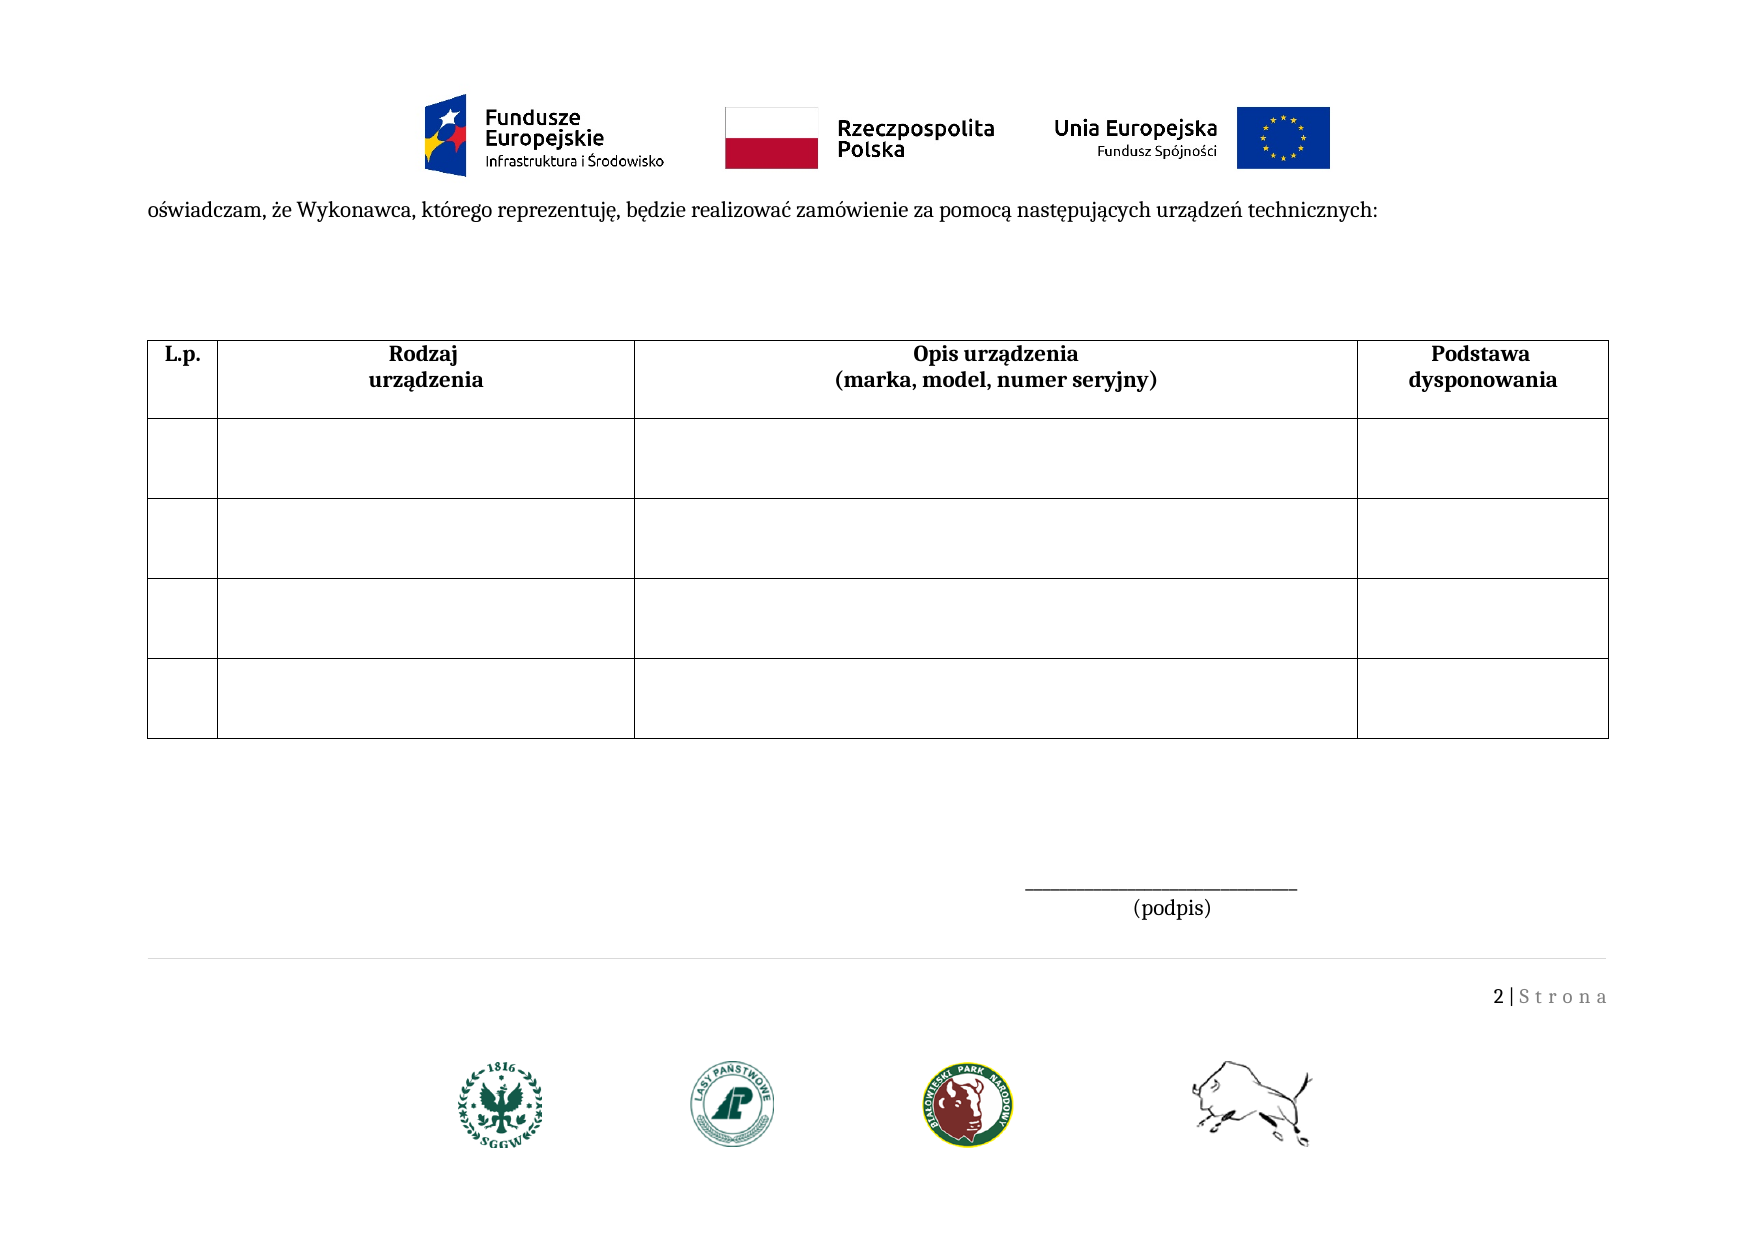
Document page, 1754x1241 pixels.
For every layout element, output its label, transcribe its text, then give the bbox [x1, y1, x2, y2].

table_cell [1358, 419, 1608, 498]
text ________________________________ (podpis) [738, 868, 1606, 921]
table_cell [218, 659, 634, 738]
table_header Rodzaj urządzenia [218, 341, 634, 418]
table_cell [148, 499, 217, 578]
table_cell [148, 579, 217, 658]
table_header Podstawa dysponowania [1358, 341, 1608, 418]
table_cell [635, 579, 1357, 658]
table_cell [635, 419, 1357, 498]
table_header L.p. [148, 341, 217, 418]
table_cell [218, 579, 634, 658]
table_cell [148, 419, 217, 498]
picture [404, 73, 1350, 197]
table_cell [1358, 579, 1608, 658]
table_cell [635, 499, 1357, 578]
table_cell [218, 419, 634, 498]
table_cell [218, 499, 634, 578]
table_cell [635, 659, 1357, 738]
picture [403, 1009, 1351, 1167]
table_cell [1358, 659, 1608, 738]
text oświadczam, że Wykonawca, którego reprezentuję, będzie realizować zamówienie za pomocą następujących urządzeń technicznych: [148, 197, 1606, 223]
table_cell [148, 659, 217, 738]
table_header Opis urządzenia (marka, model, numer seryjny) [635, 341, 1357, 418]
table_cell [1358, 499, 1608, 578]
